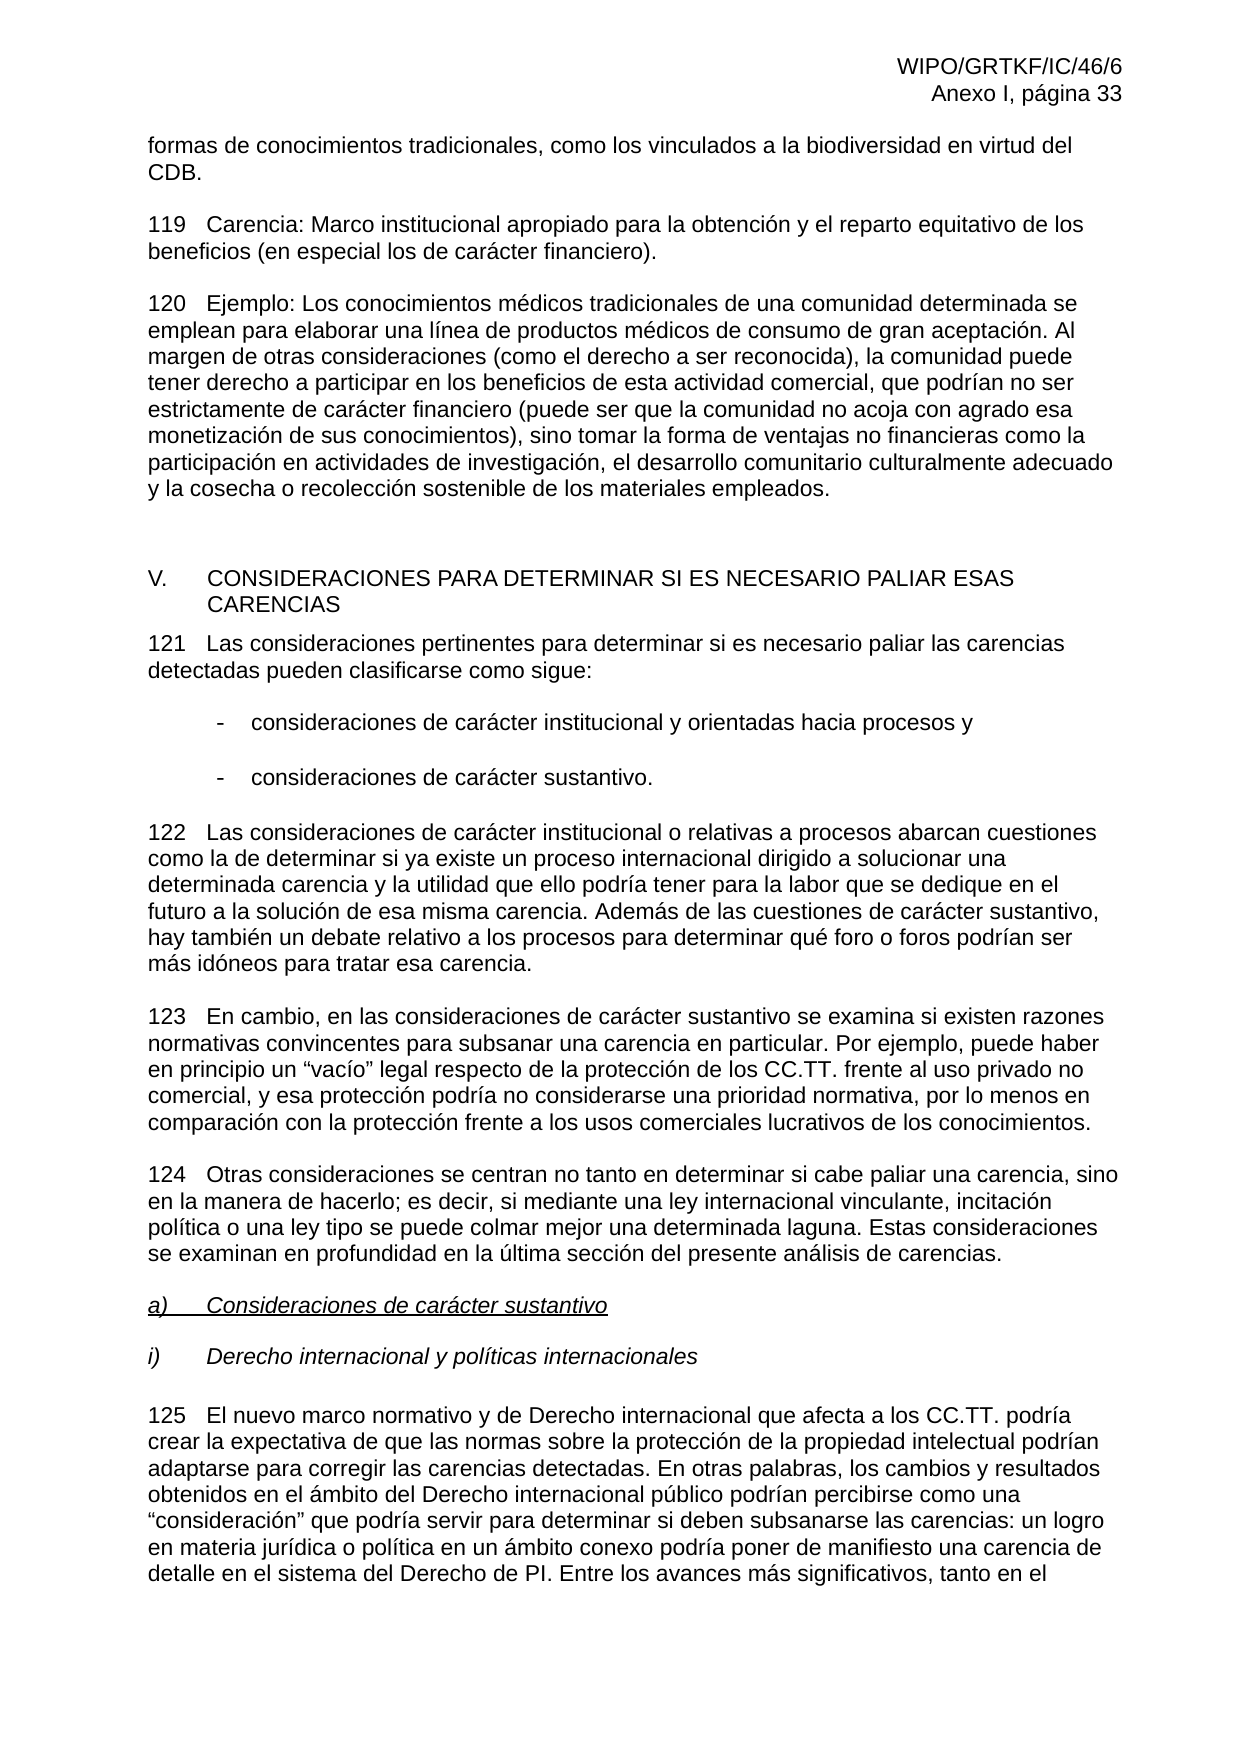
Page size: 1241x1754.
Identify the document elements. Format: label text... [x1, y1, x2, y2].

subtitle i) Derecho internacional y políticas internacionales [148, 1343, 1122, 1369]
text En cambio, en las consideraciones de carácter sustantivo se examina si existen razones normativas convincentes para subsanar una carencia en particular. Por ejemplo, puede haber en principio un “vacío” legal respecto de la protección de los CC.TT. frente al uso privado no comercial, y esa protección podría no considerarse una prioridad normativa, por lo menos en comparación con la protección frente a los usos comerciales lucrativos de los conocimientos. [148, 1003, 1122, 1135]
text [148, 132, 1122, 185]
text Las consideraciones de carácter institucional o relativas a procesos abarcan cuestiones como la de determinar si ya existe un proceso internacional dirigido a solucionar una determinada carencia y la utilidad que ello podría tener para la labor que se dedique en el futuro a la solución de esa misma carencia. Además de las cuestiones de carácter sustantivo, hay también un debate relativo a los procesos para determinar qué foro o foros podrían ser más idóneos para tratar esa carencia. [148, 819, 1122, 977]
text Otras consideraciones se centran no tanto en determinar si cabe paliar una carencia, sino en la manera de hacerlo; es decir, si mediante una ley internacional vinculante, incitación política o una ley tipo se puede colmar mejor una determinada laguna. Estas consideraciones se examinan en profundidad en la última sección del presente análisis de carencias. [148, 1161, 1122, 1267]
text Carencia: Marco institucional apropiado para la obtención y el reparto equitativo de los beneficios (en especial los de carácter financiero). [148, 211, 1122, 264]
subtitle V. CONSIDERACIONES PARA DETERMINAR SI ES NECESARIO PALIAR ESAS CARENCIAS [148, 565, 1122, 618]
list consideraciones de carácter sustantivo. [213, 764, 1122, 792]
text Las consideraciones pertinentes para determinar si es necesario paliar las carencias detectadas pueden clasificarse como sigue: [148, 630, 1122, 683]
subtitle a) Consideraciones de carácter sustantivo [148, 1292, 1122, 1318]
list consideraciones de carácter institucional y orientadas hacia procesos y [213, 709, 1122, 738]
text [148, 1402, 1122, 1586]
text Ejemplo: Los conocimientos médicos tradicionales de una comunidad determinada se emplean para elaborar una línea de productos médicos de consumo de gran aceptación. Al margen de otras consideraciones (como el derecho a ser reconocida), la comunidad puede tener derecho a participar en los beneficios de esta actividad comercial, que podrían no ser estrictamente de carácter financiero (puede ser que la comunidad no acoja con agrado esa monetización de sus conocimientos), sino tomar la forma de ventajas no financieras como la participación en actividades de investigación, el desarrollo comunitario culturalmente adecuado y la cosecha o recolección sostenible de los materiales empleados. [148, 290, 1122, 501]
